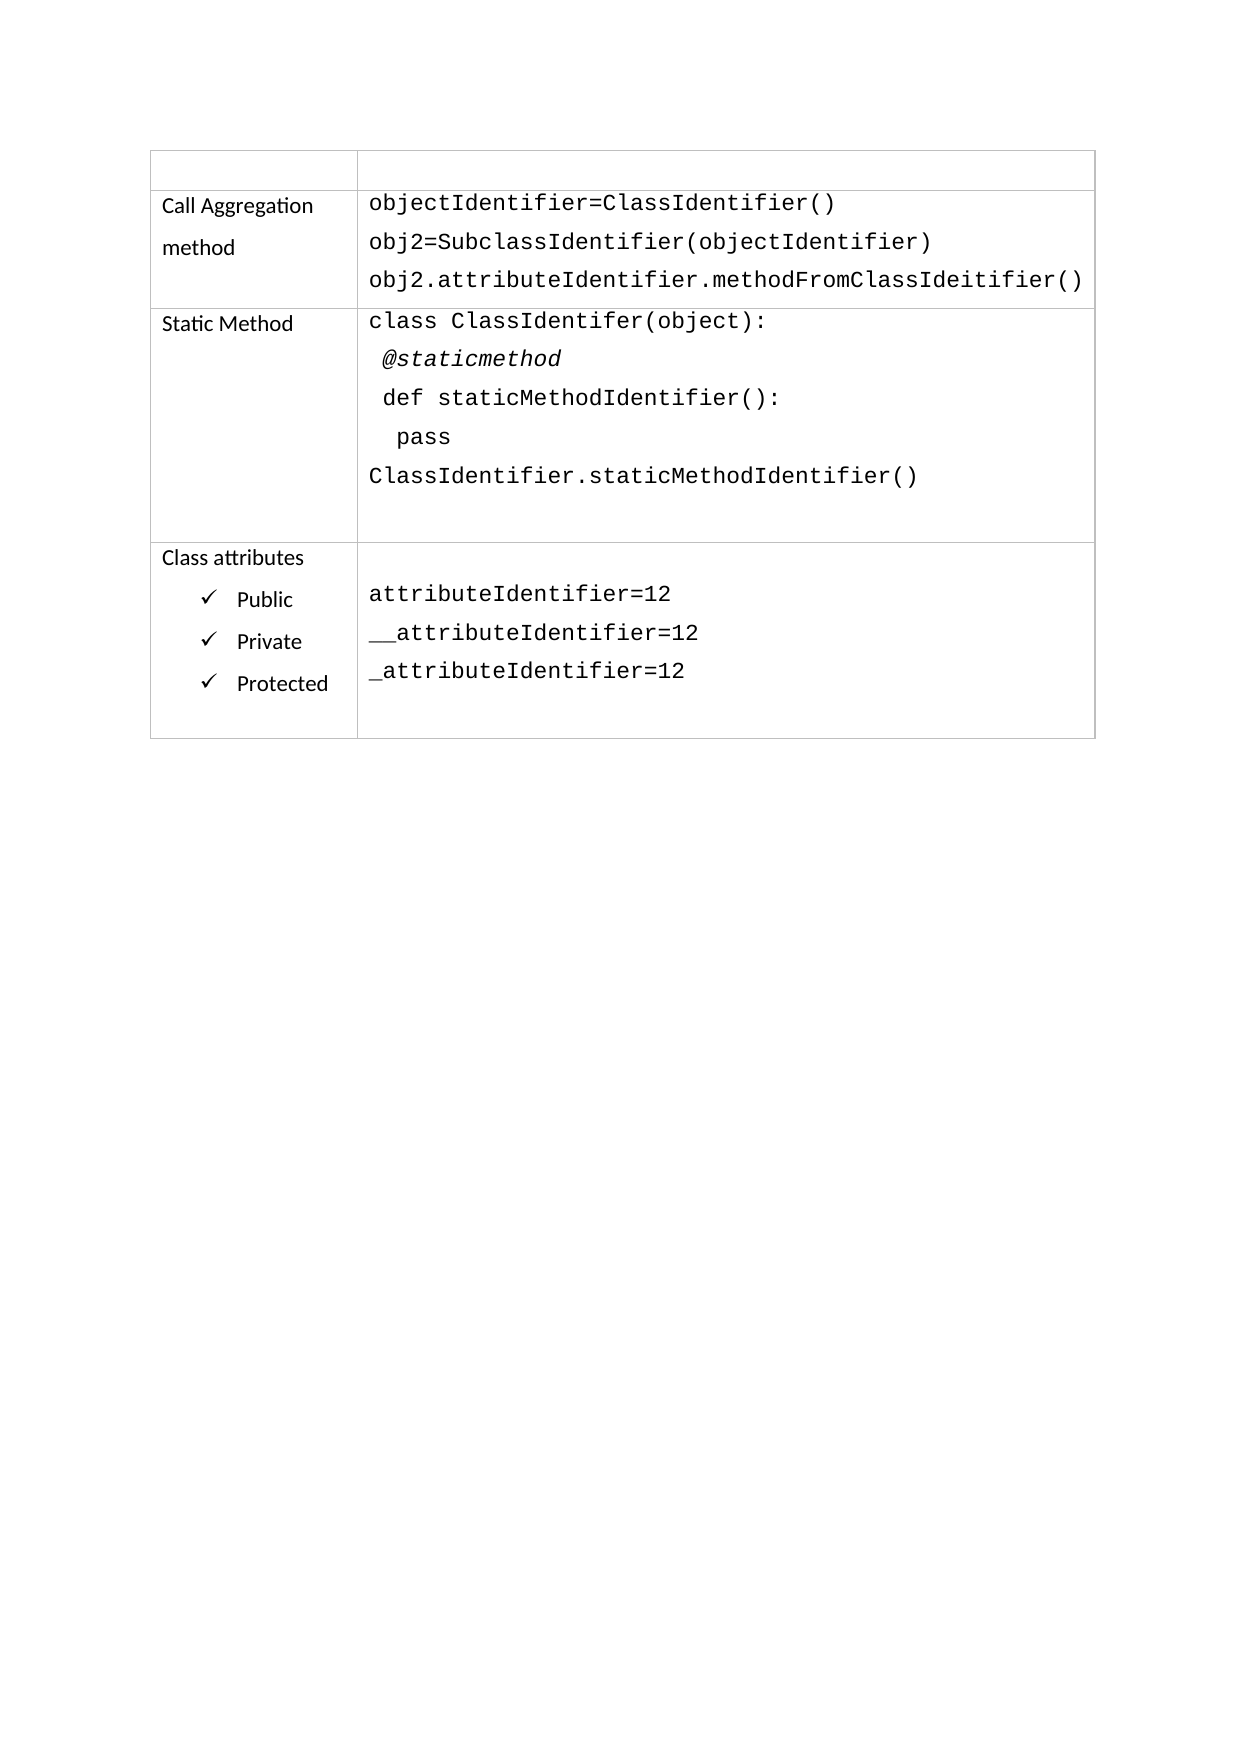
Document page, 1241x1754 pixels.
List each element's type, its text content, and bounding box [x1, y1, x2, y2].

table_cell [151, 151, 357, 190]
table_cell class ClassIdentifer(object): @staticmethod def staticMethodIdentifier(): pass ClassIdentifier.staticMethodIdentifier() [358, 309, 1094, 542]
table_cell Static Method [151, 309, 357, 542]
table_cell objectIdentifier=ClassIdentifier() obj2=SubclassIdentifier(objectIdentifier) obj2.attributeIdentifier.methodFromClassIdeitifier() [358, 191, 1094, 308]
table_cell attributeIdentifier=12 __attributeIdentifier=12 _attributeIdentifier=12 [358, 543, 1094, 738]
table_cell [358, 151, 1094, 190]
table_cell Call Aggregation method [151, 191, 357, 308]
table_cell Class attributes Public Private Protected [151, 543, 357, 738]
